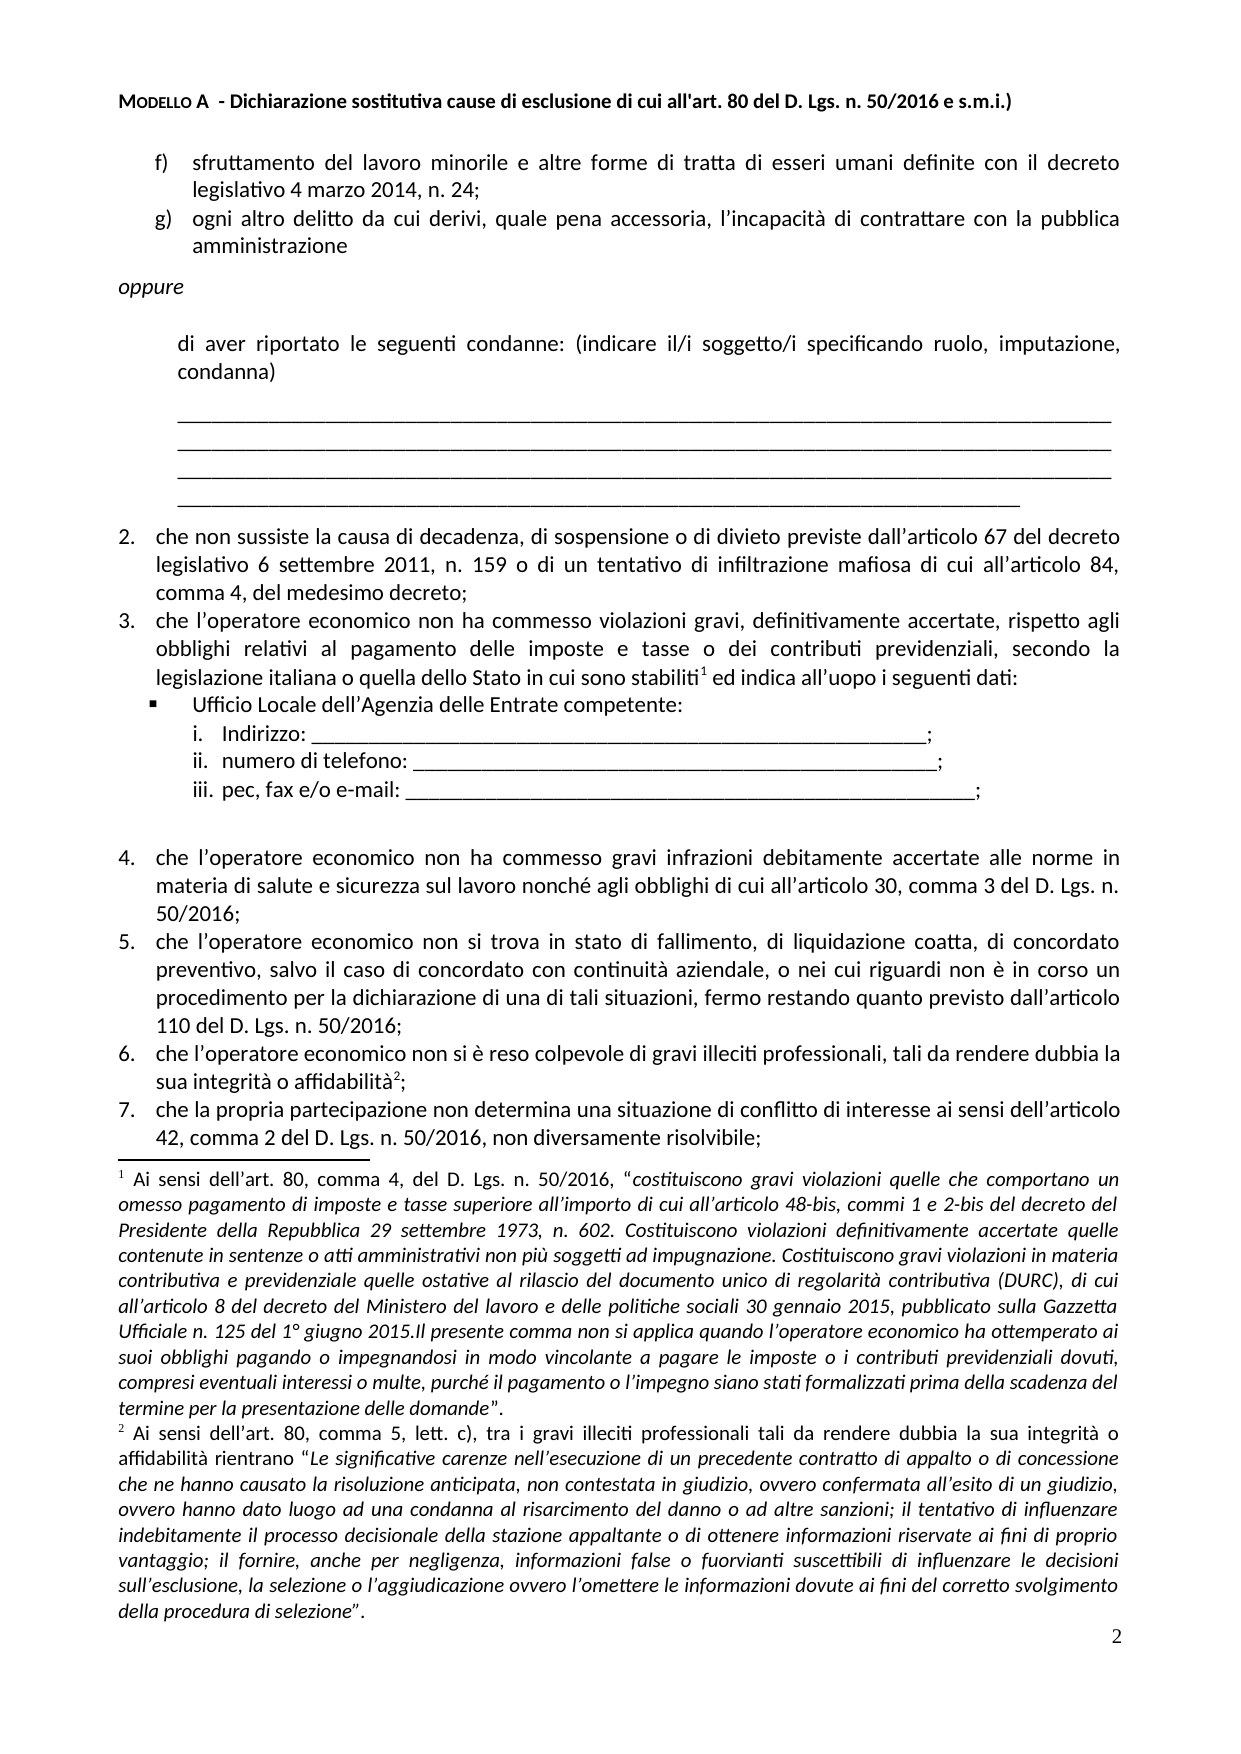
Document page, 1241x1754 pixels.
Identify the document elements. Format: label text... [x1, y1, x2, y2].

text iii. pec, fax e/o e-mail: __________________________________________________; [192, 775, 1122, 803]
text oppure [118, 272, 1122, 300]
text di aver riportato le seguenti condanne: (indicare il/i soggetto/i specificando ruolo, imputazione, condanna) [177, 329, 1122, 385]
list che l’operatore economico non si trova in stato di fallimento, di liquidazione coatta, di concordato preventivo, salvo il caso di concordato con continuità aziendale, o nei cui riguardi non è in corso un procedimento per la dichiarazione di una di tali situazioni, fermo restando quanto previsto dall’articolo 110 del D. Lgs. n. 50/2016; [118, 927, 1122, 1039]
list che l’operatore economico non ha commesso violazioni gravi, definitivamente accertate, rispetto agli obblighi relativi al pagamento delle imposte e tasse o dei contributi previdenziali, secondo la legislazione italiana o quella dello Stato in cui sono stabiliti ed indica all’uopo i seguenti dati: [118, 607, 1122, 691]
list che l’operatore economico non si è reso colpevole di gravi illeciti professionali, tali da rendere dubbia la sua integrità o affidabilità; [118, 1039, 1122, 1095]
text ________________________________________________________________________________________________________________________________________________________________________________________________________________________________________________________________________________________________________________________________ [177, 398, 1122, 510]
list Ufficio Locale dell’Agenzia delle Entrate competente: [148, 691, 1122, 719]
list che non sussiste la causa di decadenza, di sospensione o di divieto previste dall’articolo 67 del decreto legislativo 6 settembre 2011, n. 159 o di un tentativo di infiltrazione mafiosa di cui all’articolo 84, comma 4, del medesimo decreto; [118, 522, 1122, 607]
list che la propria partecipazione non determina una situazione di conflitto di interesse ai sensi dell’articolo 42, comma 2 del D. Lgs. n. 50/2016, non diversamente risolvibile; [118, 1095, 1122, 1151]
text i. Indirizzo: ______________________________________________________; [192, 719, 1122, 747]
list che l’operatore economico non ha commesso gravi infrazioni debitamente accertate alle norme in materia di salute e sicurezza sul lavoro nonché agli obblighi di cui all’articolo 30, comma 3 del D. Lgs. n. 50/2016; [118, 843, 1122, 927]
list ogni altro delitto da cui derivi, quale pena accessoria, l’incapacità di contrattare con la pubblica amministrazione [154, 204, 1122, 260]
list sfruttamento del lavoro minorile e altre forme di tratta di esseri umani definite con il decreto legislativo 4 marzo 2014, n. 24; [154, 148, 1122, 204]
text ii. numero di telefono: ______________________________________________; [192, 747, 1122, 775]
